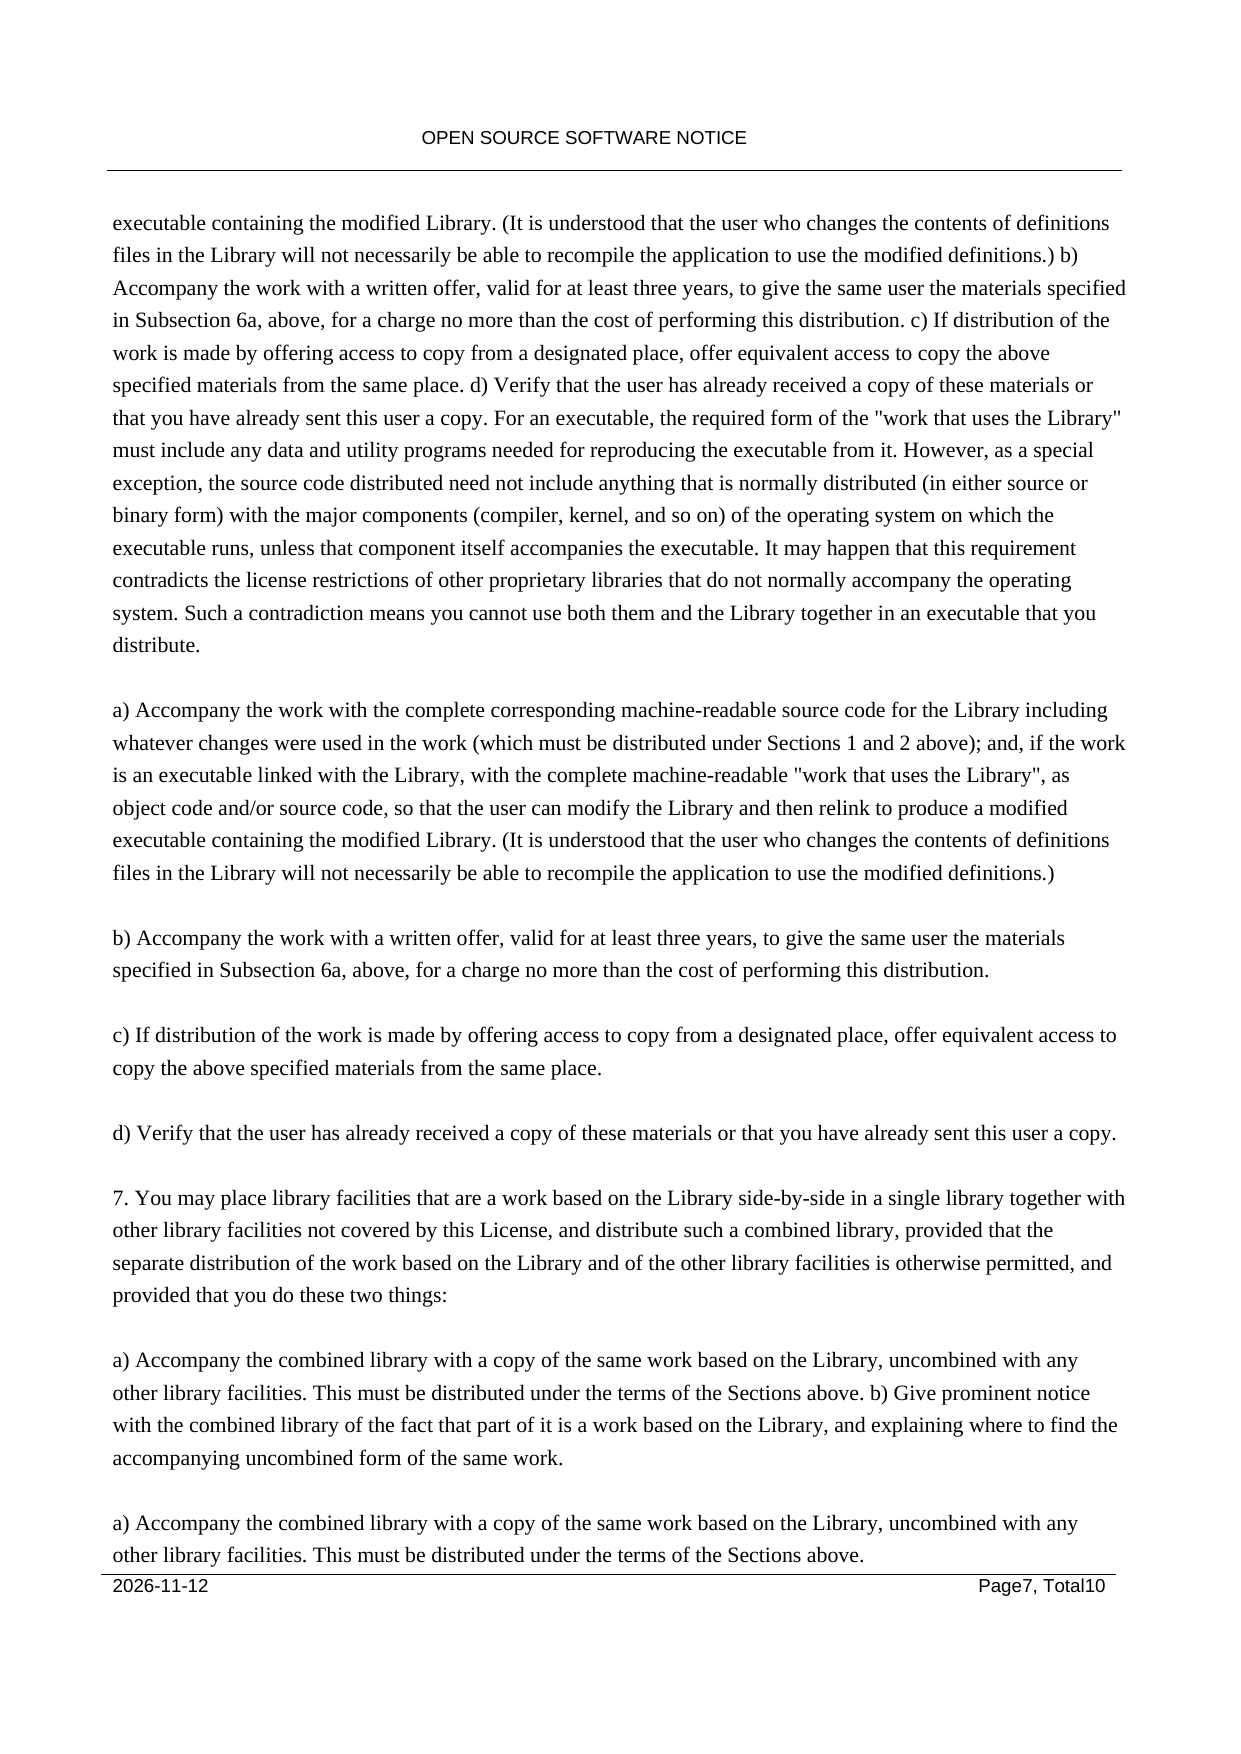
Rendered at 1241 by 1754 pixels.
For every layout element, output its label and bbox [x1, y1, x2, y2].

text [112, 206, 1128, 1571]
